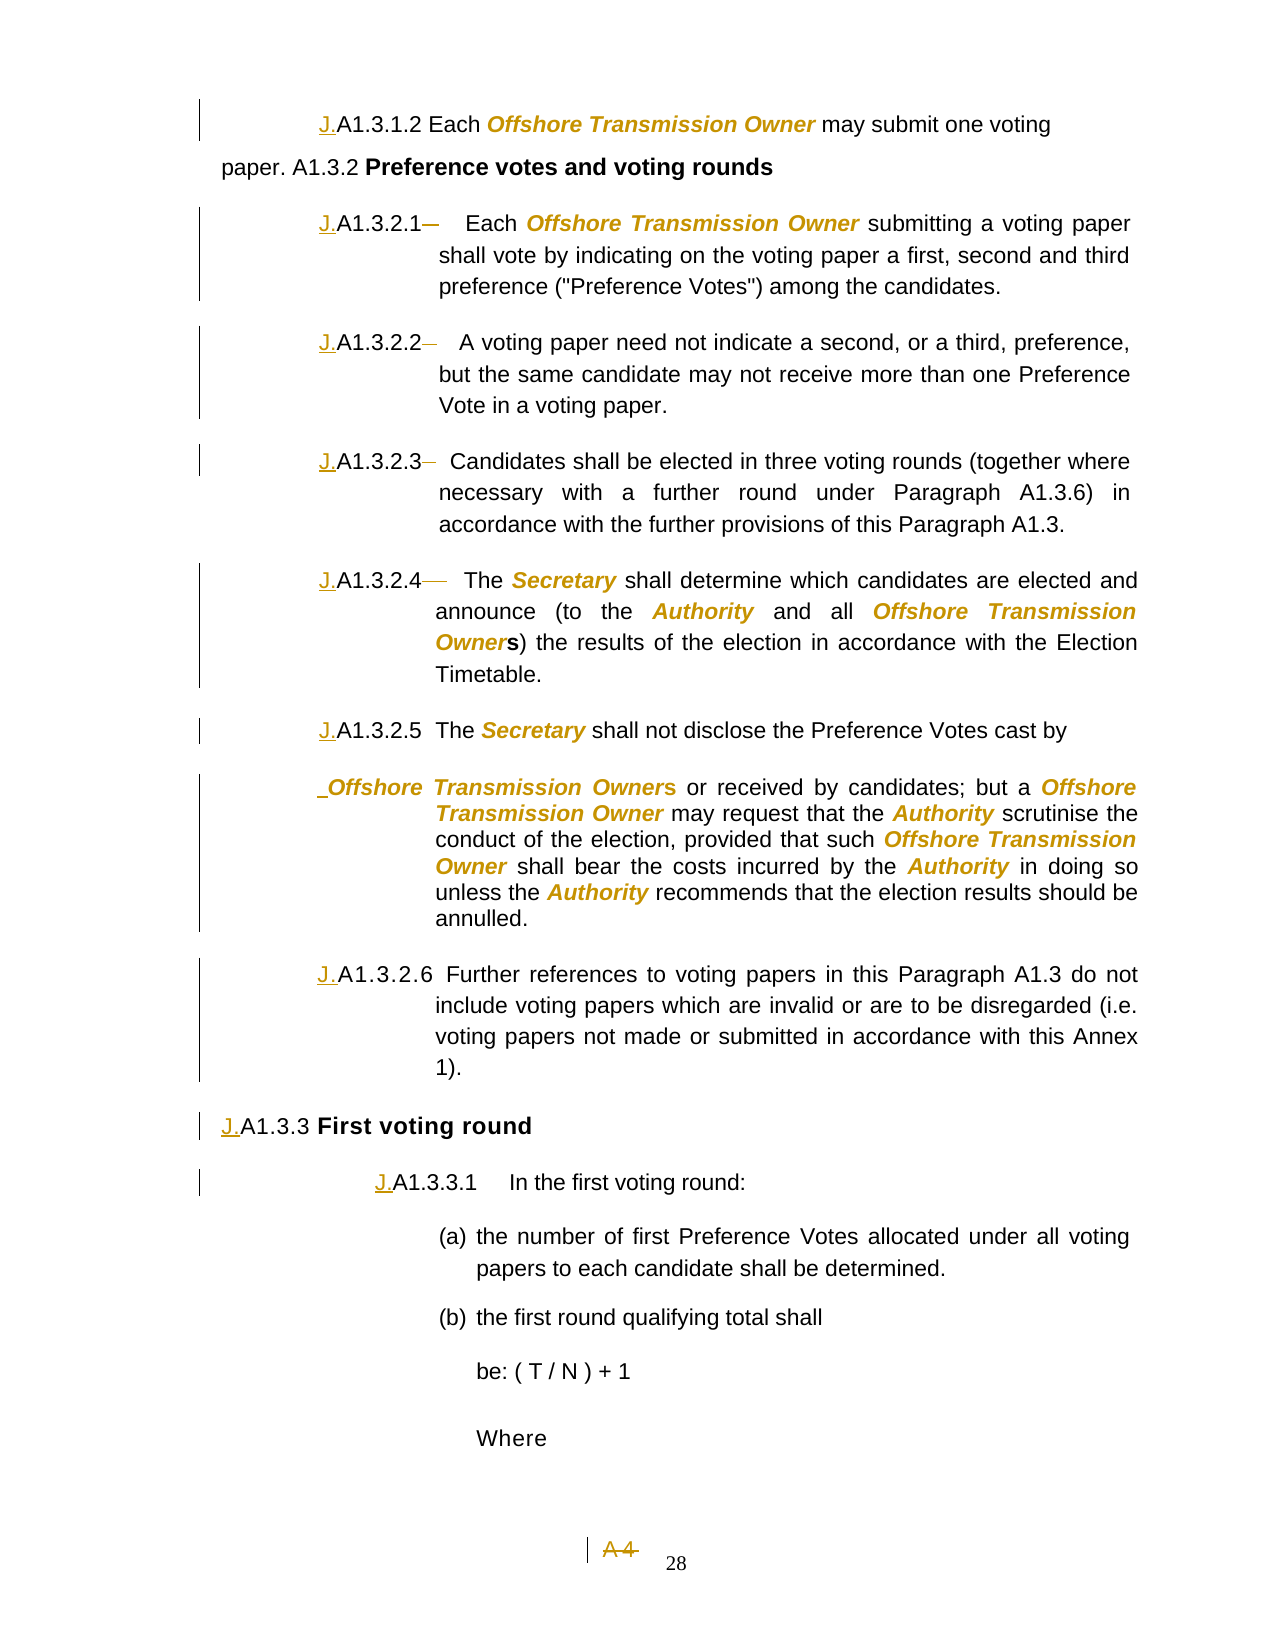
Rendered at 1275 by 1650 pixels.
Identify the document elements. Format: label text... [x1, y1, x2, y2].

text A1.3.3.1 In the first voting round: [318, 1169, 1138, 1196]
text A1.3.2.6 Further references to voting papers in this Paragraph A1.3 do not include voting papers which are invalid or are to be disregarded (i.e. voting papers not made or submitted in accordance with this Annex 1). [317, 957, 1138, 1082]
text A1.3.2.2 A voting paper need not indicate a second, or a third, preference, but the same candidate may not receive more than one Preference Vote in a voting paper. [318, 326, 1131, 419]
text A1.3.2.3 Candidates shall be elected in three voting rounds (together where necessary with a further round under Paragraph A1.3.6) in accordance with the further provisions of this Paragraph A1.3. [318, 444, 1131, 538]
text A1.3.2.5 The Secretary shall not disclose the Preference Votes cast by [318, 718, 1138, 744]
text A1.3.2.1 Each Offshore Transmission Owner submitting a voting paper shall vote by indicating on the voting paper a first, second and third preference ("Preference Votes") among the candidates. [318, 207, 1131, 301]
text A1.3.1.2 Each Offshore Transmission Owner may submit one voting paper. A1.3.2 Preference votes and voting rounds [221, 99, 1093, 184]
text Where [476, 1426, 1138, 1452]
text Offshore Transmission Owners or received by candidates; but a Offshore Transmission Owner may request that the Authority scrutinise the conduct of the election, provided that such Offshore Transmission Owner shall bear the costs incurred by the Authority in doing so unless the Authority recommends that the election results should be annulled. [317, 774, 1138, 932]
text A1.3.3 First voting round [221, 1112, 1138, 1140]
text A1.3.2.4 The Secretary shall determine which candidates are elected and announce (to the Authority and all Offshore Transmission Owners) the results of the election in accordance with the Election Timetable. [318, 563, 1138, 688]
list the number of first Preference Votes allocated under all voting papers to each candidate shall be determined. [438, 1219, 1131, 1282]
list the first round qualifying total shall be: ( T / N ) + 1 [438, 1282, 823, 1390]
